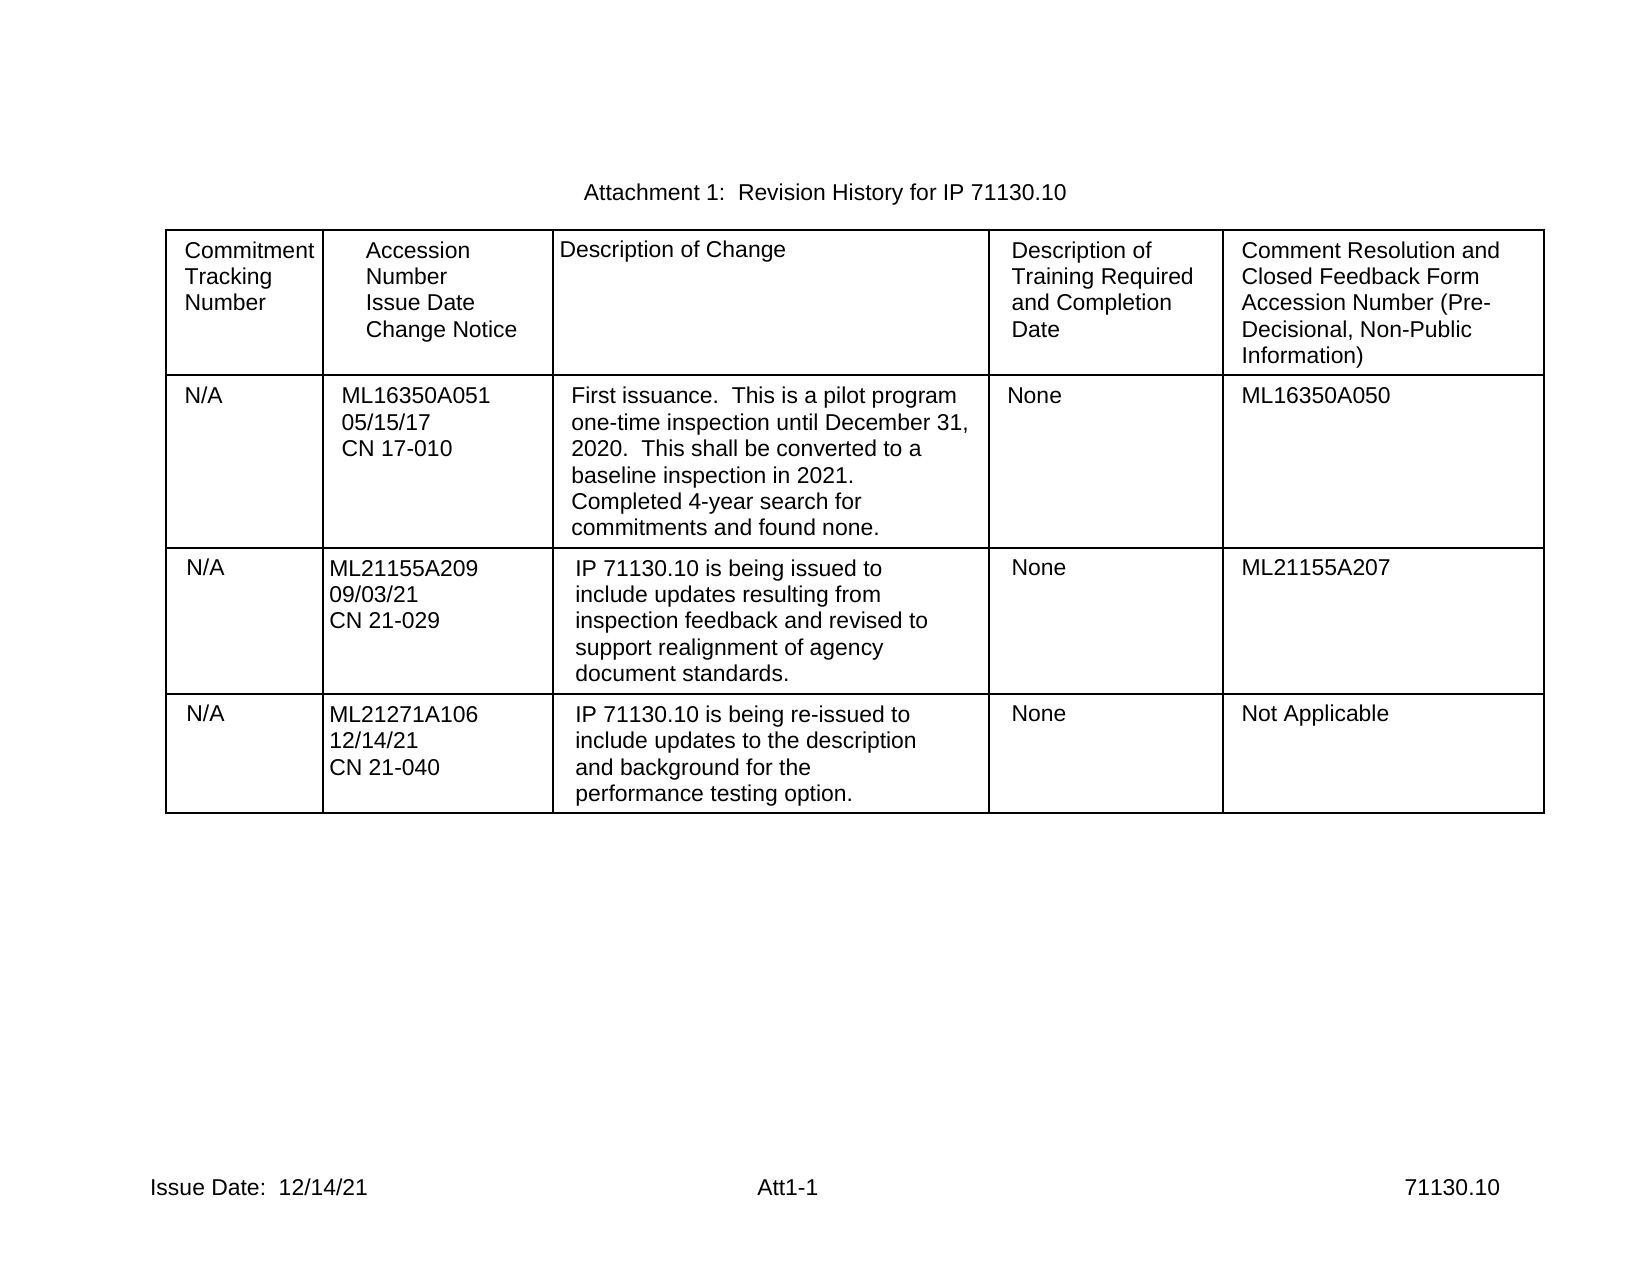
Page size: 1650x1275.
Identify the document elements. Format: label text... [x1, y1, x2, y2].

table_cell ML21271A106 12/14/21 CN 21-040 [324, 695, 552, 812]
table_header Accession Number Issue Date Change Notice [324, 231, 552, 374]
table_header Commitment Tracking Number [167, 231, 322, 374]
table_header Description of Training Required and Completion Date [990, 231, 1222, 374]
table_header Description of Change [554, 231, 988, 374]
table_cell Not Applicable [1224, 695, 1543, 812]
table_cell N/A [167, 549, 322, 693]
table_cell N/A [167, 376, 322, 547]
table_cell ML16350A050 [1224, 376, 1543, 547]
table_cell None [990, 695, 1222, 812]
table_cell First issuance. This is a pilot program one-time inspection until December 31, 2020. This shall be converted to a baseline inspection in 2021. Completed 4-year search for commitments and found none. [554, 376, 988, 547]
table_cell IP 71130.10 is being issued to include updates resulting from inspection feedback and revised to support realignment of agency document standards. [554, 549, 988, 693]
table_cell ML21155A207 [1224, 549, 1543, 693]
table_cell ML21155A209 09/03/21 CN 21-029 [324, 549, 552, 693]
table_header Comment Resolution and Closed Feedback Form Accession Number (Pre- Decisional, Non-Public Information) [1224, 231, 1543, 374]
table_cell IP 71130.10 is being re-issued to include updates to the description and background for the performance testing option. [554, 695, 988, 812]
table_cell N/A [167, 695, 322, 812]
table_cell ML16350A051 05/15/17 CN 17-010 [324, 376, 552, 547]
table_cell None [990, 376, 1222, 547]
table_cell None [990, 549, 1222, 693]
text Attachment 1: Revision History for IP 71130.10 [150, 179, 1500, 206]
